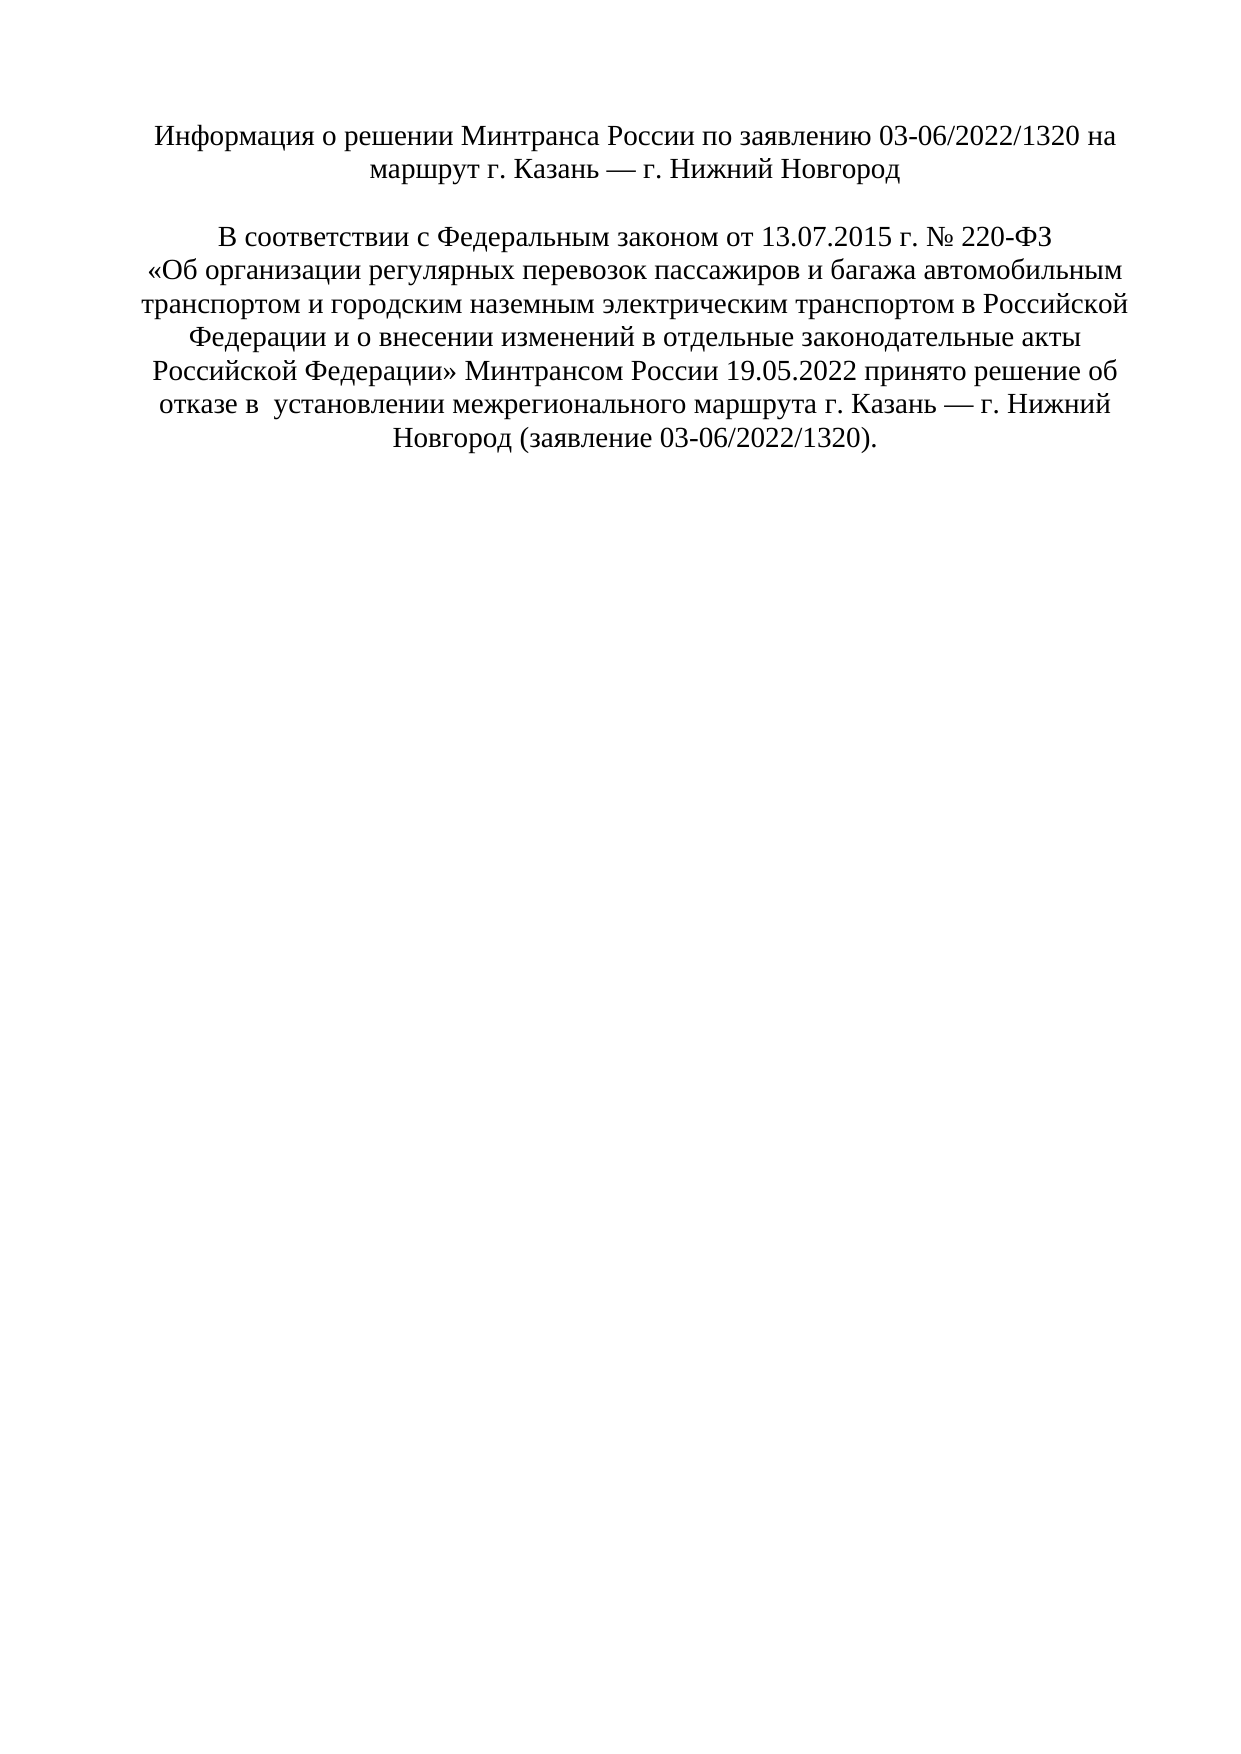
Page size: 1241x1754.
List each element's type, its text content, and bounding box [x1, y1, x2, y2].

text В соответствии с Федеральным законом от 13.07.2015 г. № 220-ФЗ «Об организации регулярных перевозок пассажиров и багажа автомобильным транспортом и городским наземным электрическим транспортом в Российской Федерации и о внесении изменений в отдельные законодательные акты Российской Федерации» Минтрансом России 19.05.2022 принято решение об отказе в установлении межрегионального маршрута г. Казань — г. Нижний Новгород (заявление 03-06/2022/1320). [118, 219, 1152, 453]
text Информация о решении Минтранса России по заявлению 03-06/2022/1320 на маршрут г. Казань — г. Нижний Новгород [118, 118, 1152, 185]
